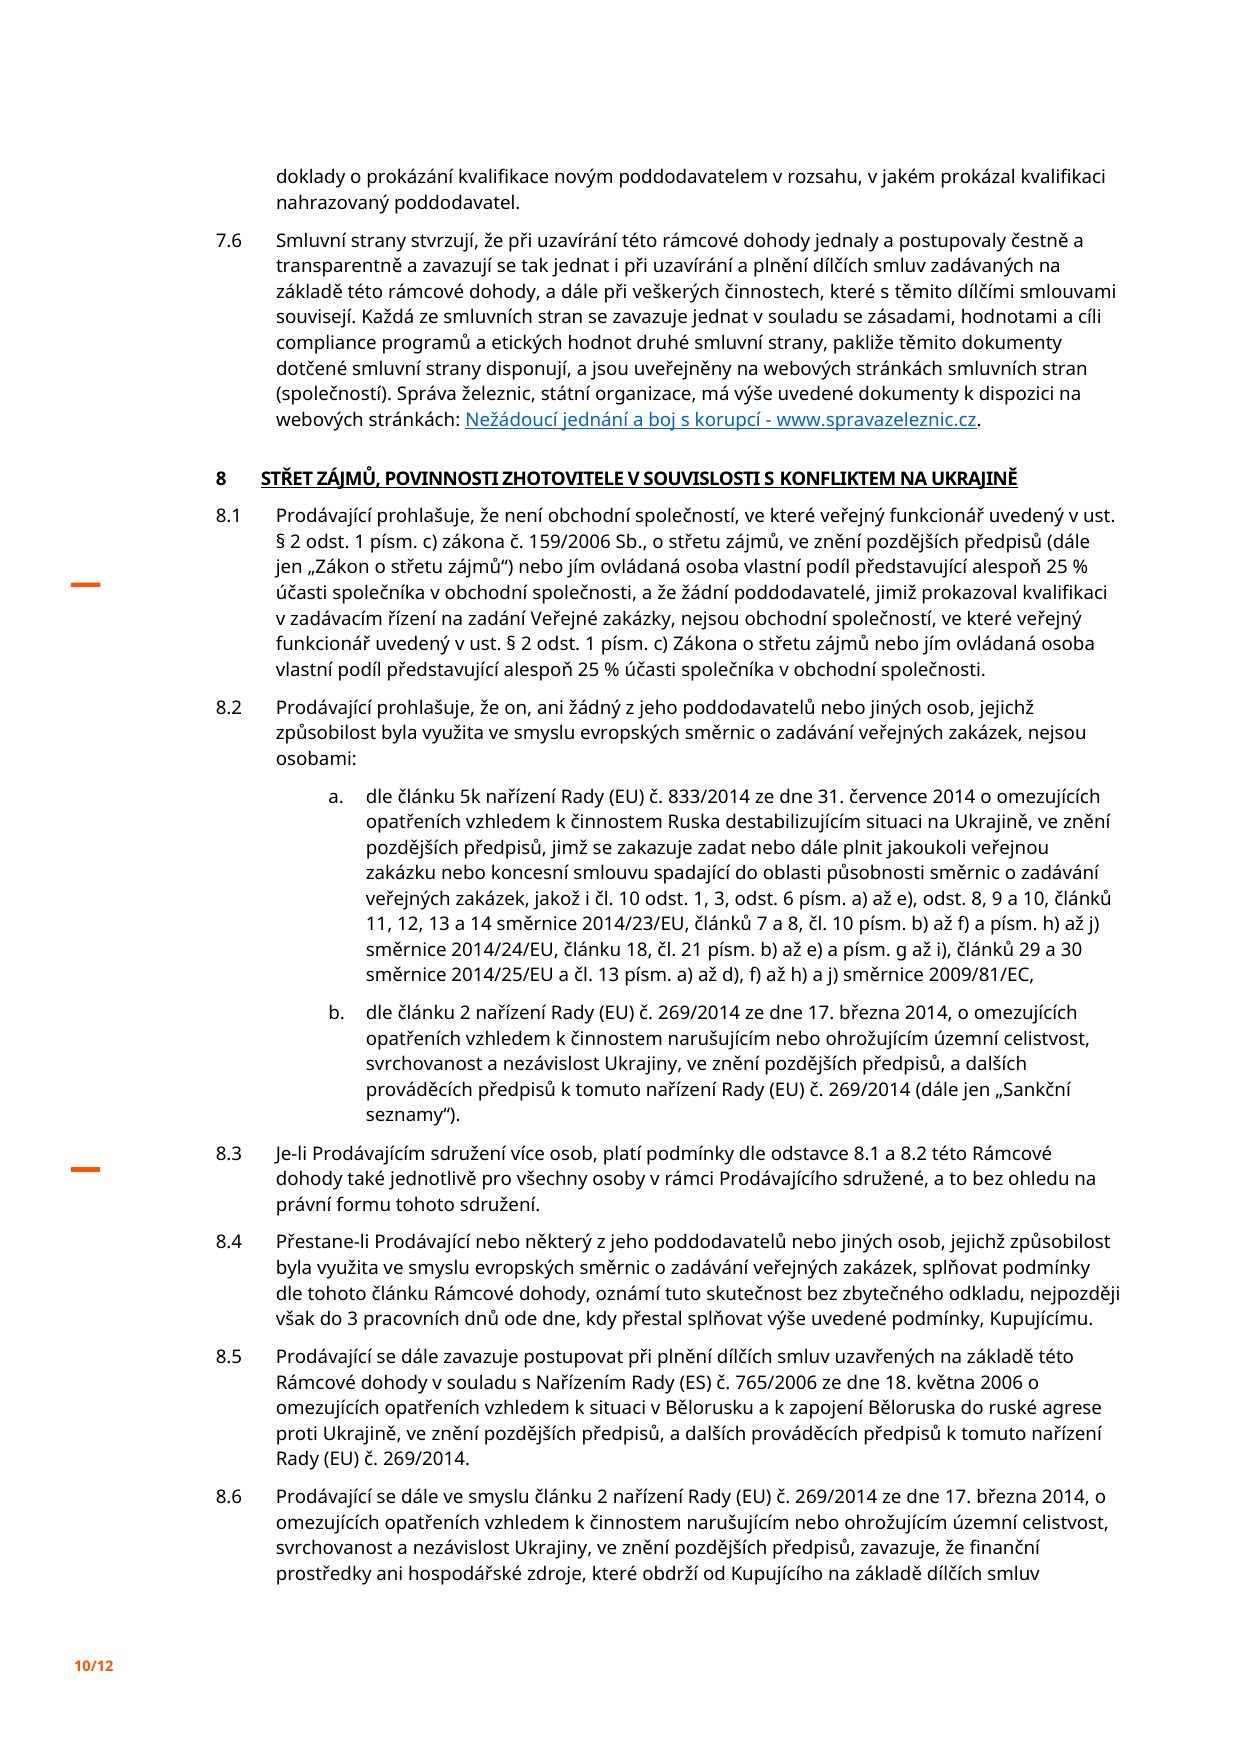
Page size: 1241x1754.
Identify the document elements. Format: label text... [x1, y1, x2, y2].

subtitle Přestane-li Prodávající nebo některý z jeho poddodavatelů nebo jiných osob, jejichž způsobilost byla využita ve smyslu evropských směrnic o zadávání veřejných zakázek, splňovat podmínky dle tohoto článku Rámcové dohody, oznámí tuto skutečnost bez zbytečného odkladu, nejpozději však do 3 pracovních dnů ode dne, kdy přestal splňovat výše uvedené podmínky, Kupujícímu. [216, 1229, 1122, 1331]
subtitle Je-li Prodávajícím sdružení více osob, platí podmínky dle odstavce 8.1 a 8.2 této Rámcové dohody také jednotlivě pro všechny osoby v rámci Prodávajícího sdružené, a to bez ohledu na právní formu tohoto sdružení. [216, 1140, 1122, 1216]
subtitle dle článku 2 nařízení Rady (EU) č. 269/2014 ze dne 17. března 2014, o omezujících opatřeních vzhledem k činnostem narušujícím nebo ohrožujícím územní celistvost, svrchovanost a nezávislost Ukrajiny, ve znění pozdějších předpisů, a dalších prováděcích předpisů k tomuto nařízení Rady (EU) č. 269/2014 (dále jen „Sankční seznamy“). [328, 1000, 1122, 1127]
subtitle Prodávající se dále zavazuje postupovat při plnění dílčích smluv uzavřených na základě této Rámcové dohody v souladu s Nařízením Rady (ES) č. 765/2006 ze dne 18. května 2006 o omezujících opatřeních vzhledem k situaci v Bělorusku a k zapojení Běloruska do ruské agrese proti Ukrajině, ve znění pozdějších předpisů, a dalších prováděcích předpisů k tomuto nařízení Rady (EU) č. 269/2014. [216, 1343, 1122, 1471]
subtitle Prodávající prohlašuje, že on, ani žádný z jeho poddodavatelů nebo jiných osob, jejichž způsobilost byla využita ve smyslu evropských směrnic o zadávání veřejných zakázek, nejsou osobami: [216, 694, 1122, 771]
subtitle STŘET ZÁJMŮ, POVINNOSTI ZHOTOVITELE V SOUVISLOSTI S KONFLIKTEM NA UKRAJINĚ [216, 465, 1122, 490]
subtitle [216, 164, 1122, 215]
subtitle Prodávající prohlašuje, že není obchodní společností, ve které veřejný funkcionář uvedený v ust. § 2 odst. 1 písm. c) zákona č. 159/2006 Sb., o střetu zájmů, ve znění pozdějších předpisů (dále jen „Zákon o střetu zájmů“) nebo jím ovládaná osoba vlastní podíl představující alespoň 25 % účasti společníka v obchodní společnosti, a že žádní poddodavatelé, jimiž prokazoval kvalifikaci v zadávacím řízení na zadání Veřejné zakázky, nejsou obchodní společností, ve které veřejný funkcionář uvedený v ust. § 2 odst. 1 písm. c) Zákona o střetu zájmů nebo jím ovládaná osoba vlastní podíl představující alespoň 25 % účasti společníka v obchodní společnosti. [216, 503, 1122, 681]
subtitle Smluvní strany stvrzují, že při uzavírání této rámcové dohody jednaly a postupovaly čestně a transparentně a zavazují se tak jednat i při uzavírání a plnění dílčích smluv zadávaných na základě této rámcové dohody, a dále při veškerých činnostech, které s těmito dílčími smlouvami souvisejí. Každá ze smluvních stran se zavazuje jednat v souladu se zásadami, hodnotami a cíli compliance programů a etických hodnot druhé smluvní strany, pakliže těmito dokumenty dotčené smluvní strany disponují, a jsou uveřejněny na webových stránkách smluvních stran (společností). Správa železnic, státní organizace, má výše uvedené dokumenty k dispozici na webových stránkách: Nežádoucí jednání a boj s korupcí - www.spravazeleznic.cz. [216, 227, 1122, 431]
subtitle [216, 1483, 1122, 1586]
subtitle dle článku 5k nařízení Rady (EU) č. 833/2014 ze dne 31. července 2014 o omezujících opatřeních vzhledem k činnostem Ruska destabilizujícím situaci na Ukrajině, ve znění pozdějších předpisů, jimž se zakazuje zadat nebo dále plnit jakoukoli veřejnou zakázku nebo koncesní smlouvu spadající do oblasti působnosti směrnic o zadávání veřejných zakázek, jakož i čl. 10 odst. 1, 3, odst. 6 písm. a) až e), odst. 8, 9 a 10, článků 11, 12, 13 a 14 směrnice 2014/23/EU, článků 7 a 8, čl. 10 písm. b) až f) a písm. h) až j) směrnice 2014/24/EU, článku 18, čl. 21 písm. b) až e) a písm. g až i), článků 29 a 30 směrnice 2014/25/EU a čl. 13 písm. a) až d), f) až h) a j) směrnice 2009/81/EC, [328, 783, 1122, 987]
